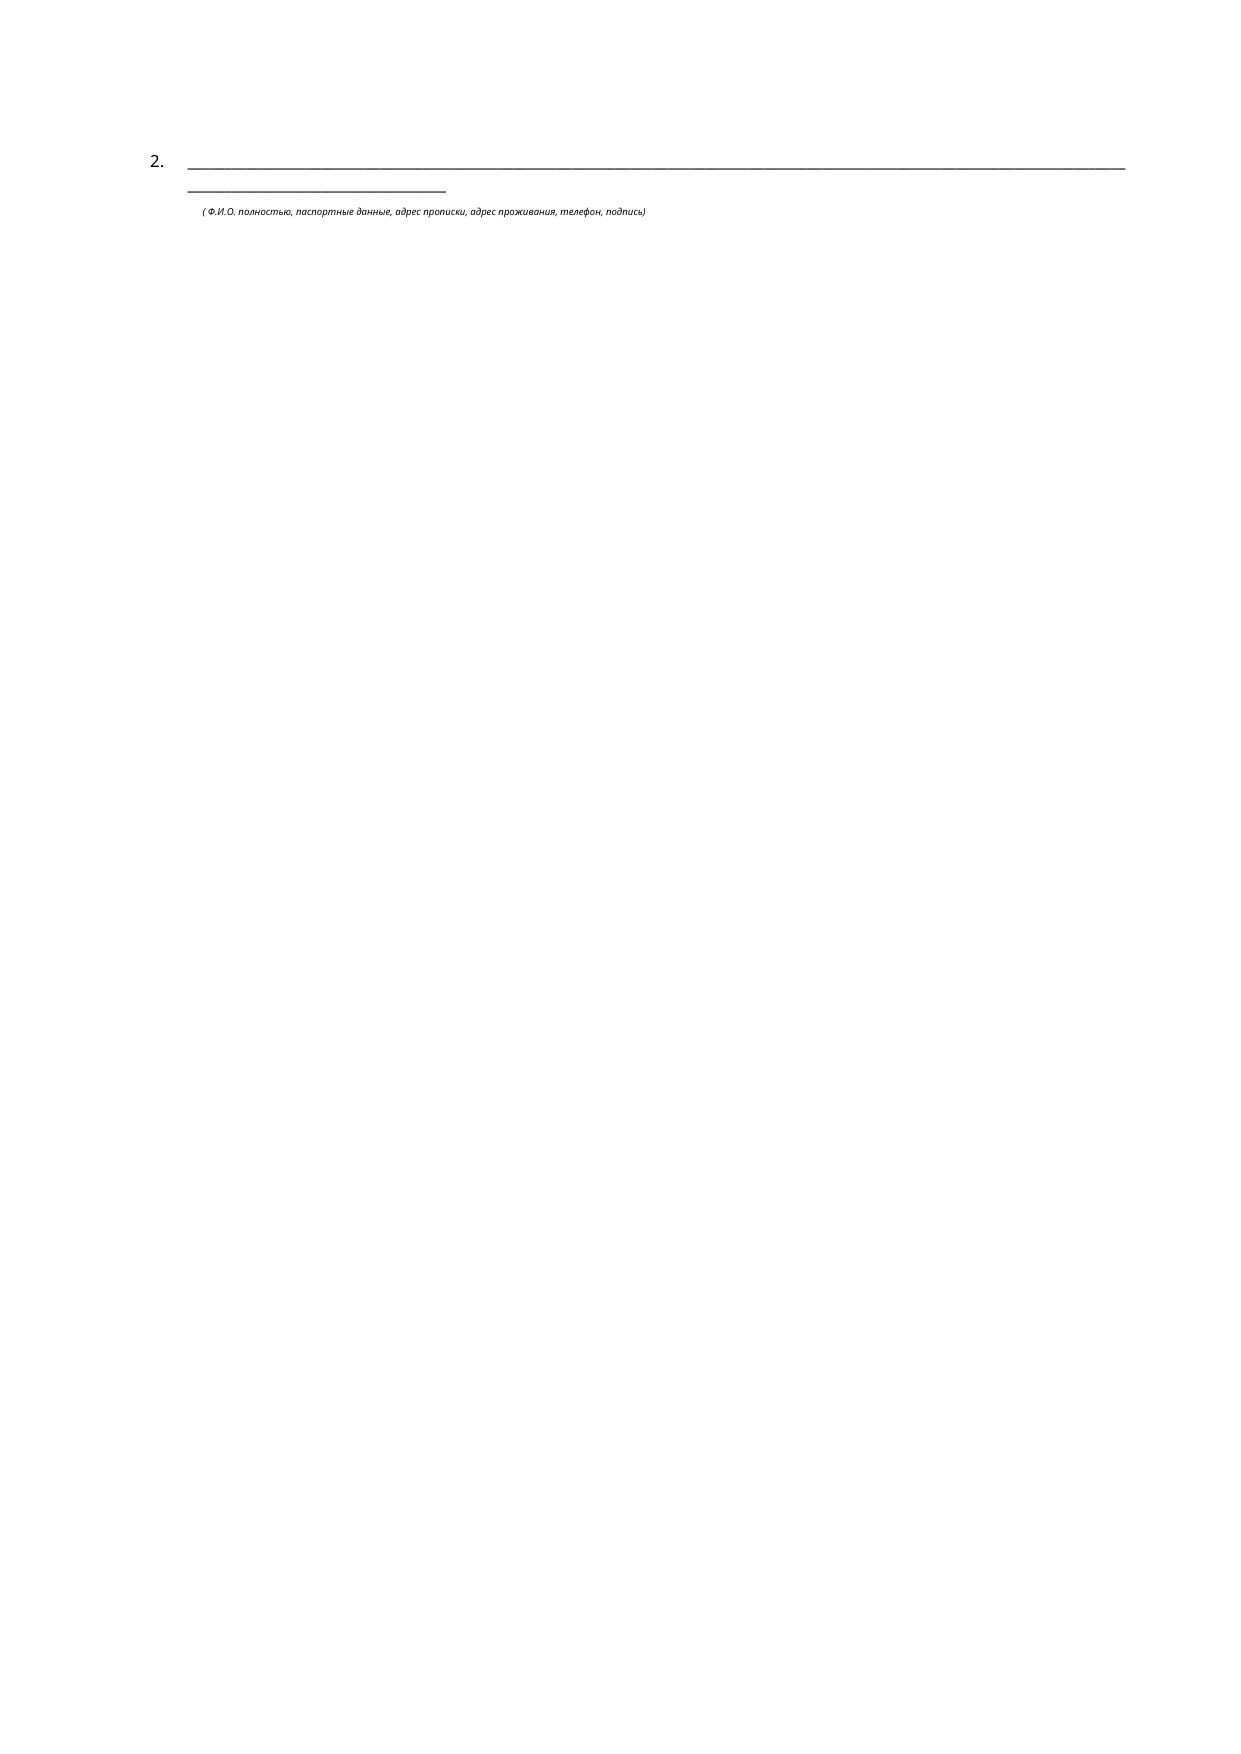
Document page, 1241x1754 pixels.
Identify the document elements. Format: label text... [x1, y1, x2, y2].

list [150, 150, 1128, 195]
text ( Ф.И.О. полностью, паспортные данные, адрес прописки, адрес проживания, телефон, подпись) [112, 195, 1128, 218]
